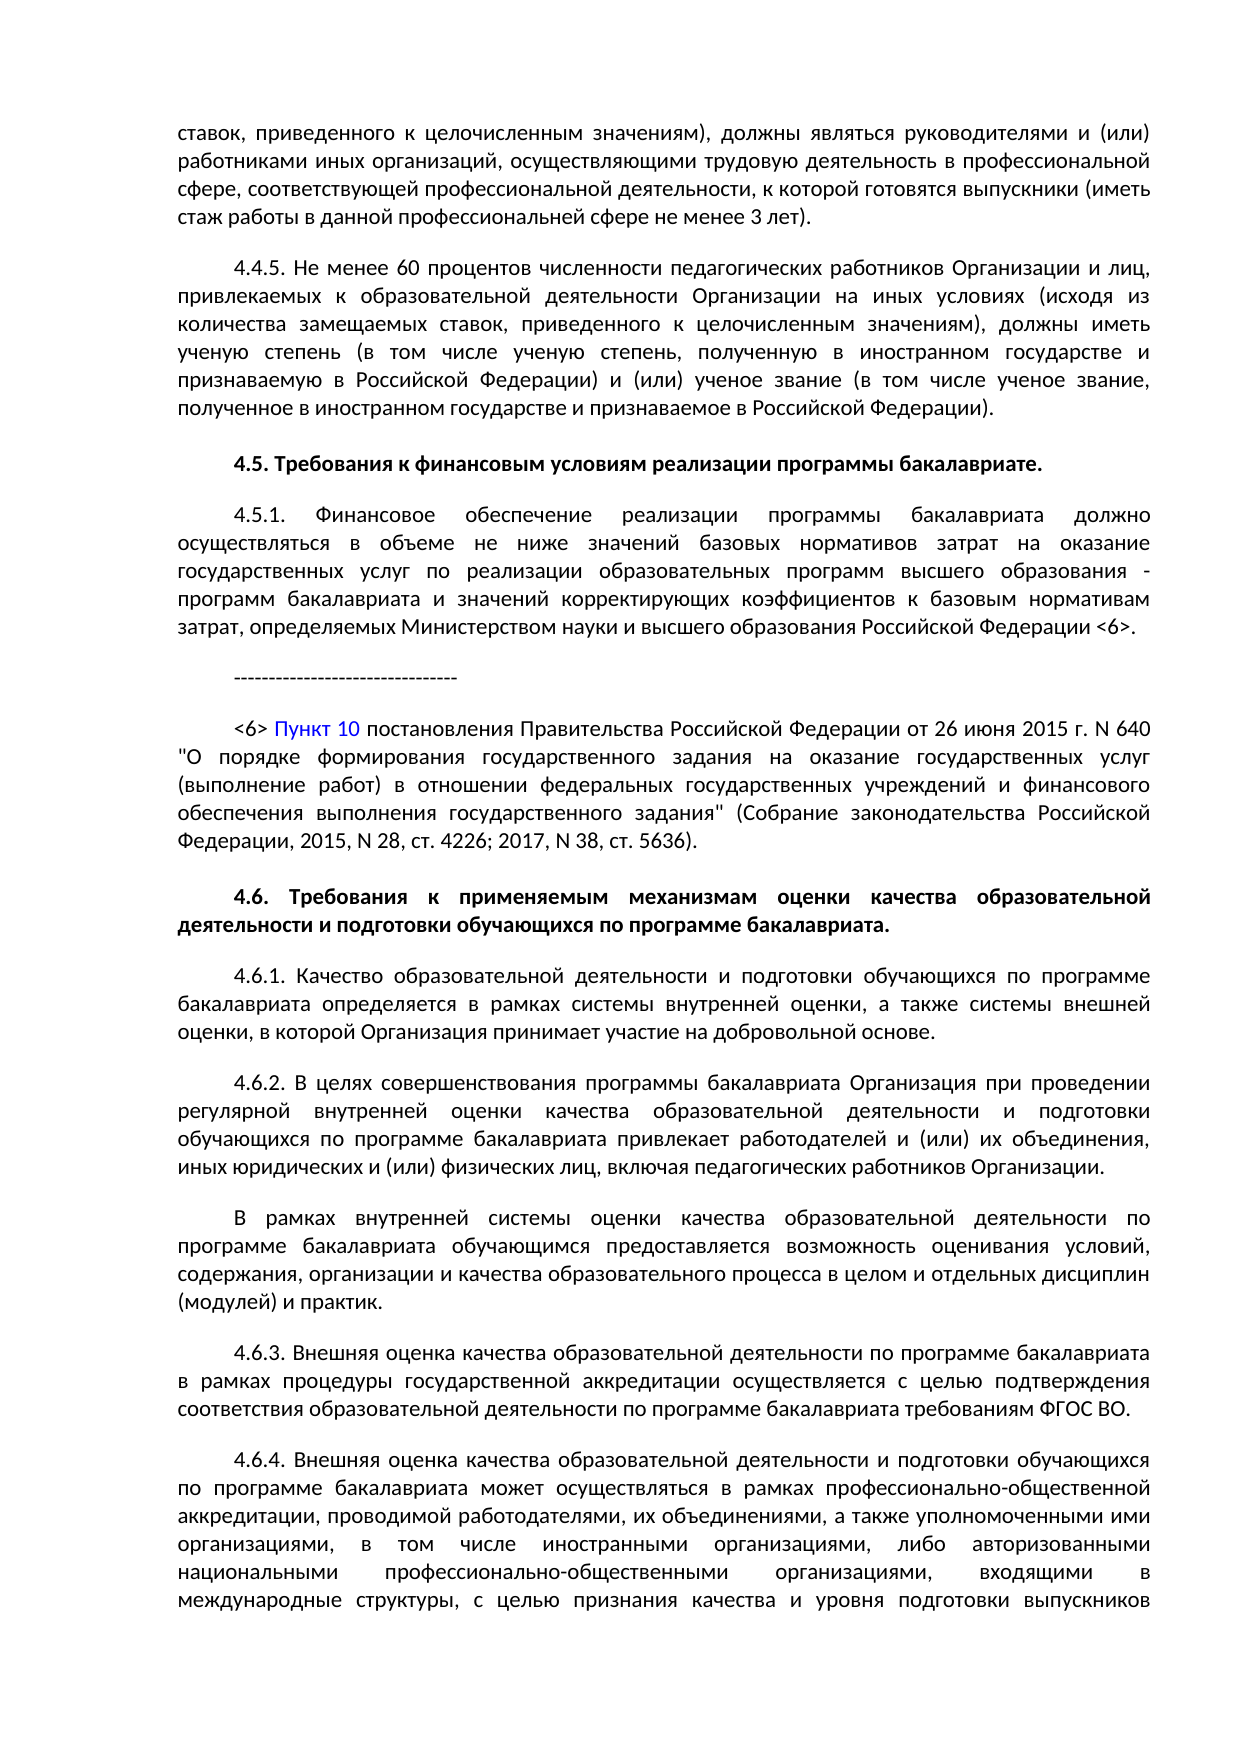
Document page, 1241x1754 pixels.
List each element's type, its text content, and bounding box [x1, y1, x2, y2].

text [177, 1445, 1152, 1613]
text 4.5.1. Финансовое обеспечение реализации программы бакалавриата должно осуществляться в объеме не ниже значений базовых нормативов затрат на оказание государственных услуг по реализации образовательных программ высшего образования - программ бакалавриата и значений корректирующих коэффициентов к базовым нормативам затрат, определяемых Министерством науки и высшего образования Российской Федерации <6>. [177, 500, 1152, 640]
text 4.6.1. Качество образовательной деятельности и подготовки обучающихся по программе бакалавриата определяется в рамках системы внутренней оценки, а также системы внешней оценки, в которой Организация принимает участие на добровольной основе. [177, 961, 1152, 1045]
text 4.4.5. Не менее 60 процентов численности педагогических работников Организации и лиц, привлекаемых к образовательной деятельности Организации на иных условиях (исходя из количества замещаемых ставок, приведенного к целочисленным значениям), должны иметь ученую степень (в том числе ученую степень, полученную в иностранном государстве и признаваемую в Российской Федерации) и (или) ученое звание (в том числе ученое звание, полученное в иностранном государстве и признаваемое в Российской Федерации). [177, 253, 1152, 421]
text 4.6.2. В целях совершенствования программы бакалавриата Организация при проведении регулярной внутренней оценки качества образовательной деятельности и подготовки обучающихся по программе бакалавриата привлекает работодателей и (или) их объединения, иных юридических и (или) физических лиц, включая педагогических работников Организации. [177, 1068, 1152, 1180]
title 4.5. Требования к финансовым условиям реализации программы бакалавриате. [177, 449, 1152, 477]
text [177, 118, 1152, 230]
text -------------------------------- [177, 663, 1152, 691]
text 4.6.3. Внешняя оценка качества образовательной деятельности по программе бакалавриата в рамках процедуры государственной аккредитации осуществляется с целью подтверждения соответствия образовательной деятельности по программе бакалавриата требованиям ФГОС ВО. [177, 1338, 1152, 1422]
title 4.6. Требования к применяемым механизмам оценки качества образовательной деятельности и подготовки обучающихся по программе бакалавриата. [177, 882, 1152, 938]
text В рамках внутренней системы оценки качества образовательной деятельности по программе бакалавриата обучающимся предоставляется возможность оценивания условий, содержания, организации и качества образовательного процесса в целом и отдельных дисциплин (модулей) и практик. [177, 1203, 1152, 1315]
text <6> Пункт 10 постановления Правительства Российской Федерации от 26 июня 2015 г. N 640 "О порядке формирования государственного задания на оказание государственных услуг (выполнение работ) в отношении федеральных государственных учреждений и финансового обеспечения выполнения государственного задания" (Собрание законодательства Российской Федерации, 2015, N 28, ст. 4226; 2017, N 38, ст. 5636). [177, 714, 1152, 854]
